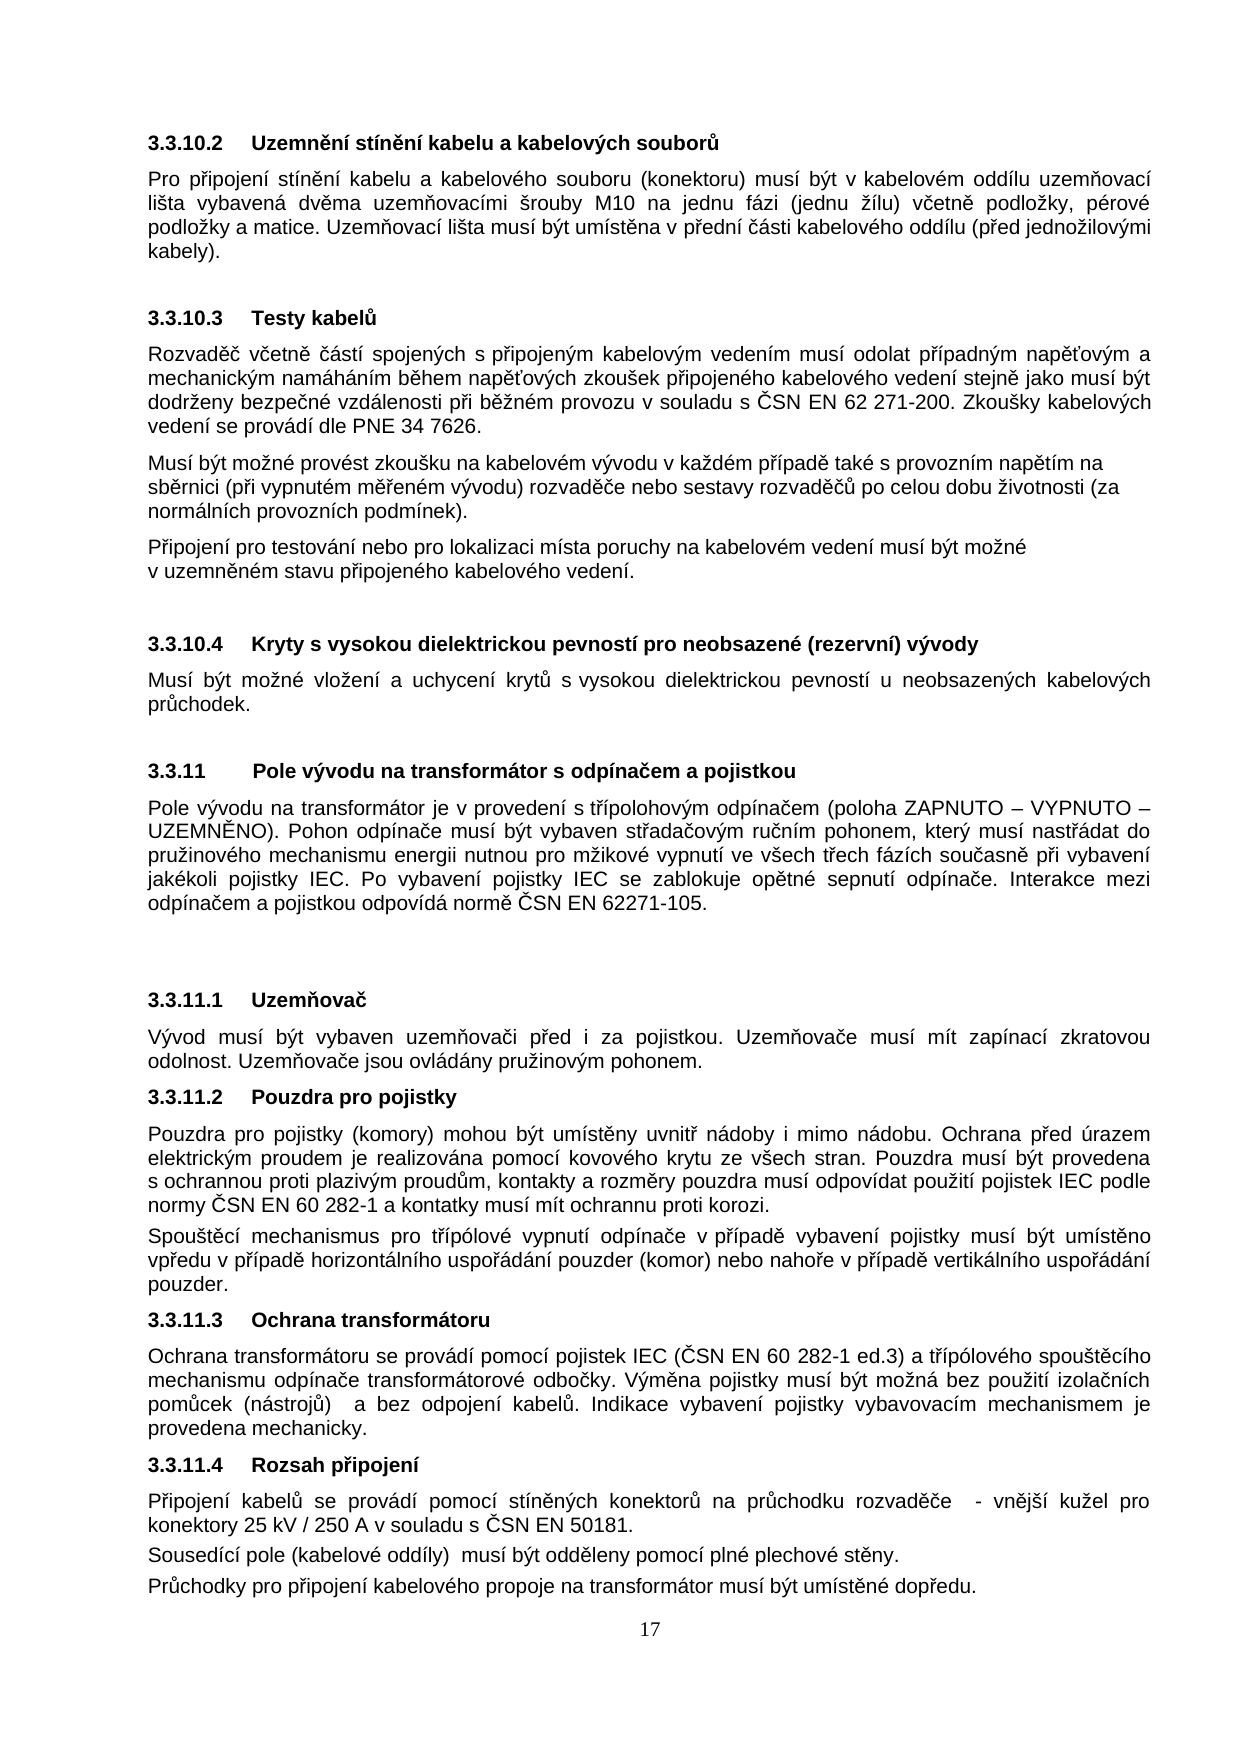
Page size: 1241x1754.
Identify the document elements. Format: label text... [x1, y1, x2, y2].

text Musí být možné provést zkoušku na kabelovém vývodu v každém případě také s provozním napětím na sběrnici (při vypnutém měřeném vývodu) rozvaděče nebo sestavy rozvaděčů po celou dobu životnosti (za normálních provozních podmínek). [148, 451, 1152, 522]
text Ochrana transformátoru se provádí pomocí pojistek IEC (ČSN EN 60 282-1 ed.3) a třípólového spouštěcího mechanismu odpínače transformátorové odbočky. Výměna pojistky musí být možná bez použití izolačních pomůcek (nástrojů) a bez odpojení kabelů. Indikace vybavení pojistky vybavovacím mechanismem je provedena mechanicky. [148, 1344, 1152, 1440]
list Testy kabelů [148, 306, 1152, 330]
text Připojení kabelů se provádí pomocí stíněných konektorů na průchodku rozvaděče - vnější kužel pro konektory 25 kV / 250 A v souladu s ČSN EN 50181. [148, 1489, 1152, 1537]
text Sousedící pole (kabelové oddíly) musí být odděleny pomocí plné plechové stěny. [148, 1543, 1152, 1567]
list Pouzdra pro pojistky [148, 1085, 1152, 1109]
text Vývod musí být vybaven uzemňovači před i za pojistkou. Uzemňovače musí mít zapínací zkratovou odolnost. Uzemňovače jsou ovládány pružinovým pohonem. [148, 1024, 1152, 1072]
text Připojení pro testování nebo pro lokalizaci místa poruchy na kabelovém vedení musí být možné v uzemněném stavu připojeného kabelového vedení. [148, 535, 1152, 583]
text Pouzdra pro pojistky (komory) mohou být umístěny uvnitř nádoby i mimo nádobu. Ochrana před úrazem elektrickým proudem je realizována pomocí kovového krytu ze všech stran. Pouzdra musí být provedena s ochrannou proti plazivým proudům, kontakty a rozměry pouzdra musí odpovídat použití pojistek IEC podle normy ČSN EN 60 282-1 a kontatky musí mít ochrannu proti korozi. [148, 1121, 1152, 1217]
list Rozsah připojení [148, 1453, 1152, 1477]
text Průchodky pro připojení kabelového propoje na transformátor musí být umístěné dopředu. [148, 1573, 1152, 1597]
list Kryty s vysokou dielektrickou pevností pro neobsazené (rezervní) vývody [148, 632, 1152, 656]
text Pole vývodu na transformátor je v provedení s třípolohovým odpínačem (poloha ZAPNUTO – VYPNUTO – UZEMNĚNO). Pohon odpínače musí být vybaven střadačovým ručním pohonem, který musí nastřádat do pružinového mechanismu energii nutnou pro mžikové vypnutí ve všech třech fázích současně při vybavení jakékoli pojistky IEC. Po vybavení pojistky IEC se zablokuje opětné sepnutí odpínače. Interakce mezi odpínačem a pojistkou odpovídá normě ČSN EN 62271-105. [148, 795, 1152, 915]
list Uzemnění stínění kabelu a kabelových souborů [148, 131, 1152, 155]
list Pole vývodu na transformátor s odpínačem a pojistkou [148, 759, 1152, 783]
text Musí být možné vložení a uchycení krytů s vysokou dielektrickou pevností u neobsazených kabelových průchodek. [148, 668, 1152, 716]
text Spouštěcí mechanismus pro třípólové vypnutí odpínače v případě vybavení pojistky musí být umístěno vpředu v případě horizontálního uspořádání pouzder (komor) nebo nahoře v případě vertikálního uspořádání pouzder. [148, 1223, 1152, 1295]
list Ochrana transformátoru [148, 1308, 1152, 1332]
text Rozvaděč včetně částí spojených s připojeným kabelovým vedením musí odolat případným napěťovým a mechanickým namáháním během napěťových zkoušek připojeného kabelového vedení stejně jako musí být dodrženy bezpečné vzdálenosti při běžném provozu v souladu s ČSN EN 62 271-200. Zkoušky kabelových vedení se provádí dle PNE 34 7626. [148, 342, 1152, 438]
list Uzemňovač [148, 988, 1152, 1012]
text Pro připojení stínění kabelu a kabelového souboru (konektoru) musí být v kabelovém oddílu uzemňovací lišta vybavená dvěma uzemňovacími šrouby M10 na jednu fázi (jednu žílu) včetně podložky, pérové podložky a matice. Uzemňovací lišta musí být umístěna v přední části kabelového oddílu (před jednožilovými kabely). [148, 167, 1152, 263]
